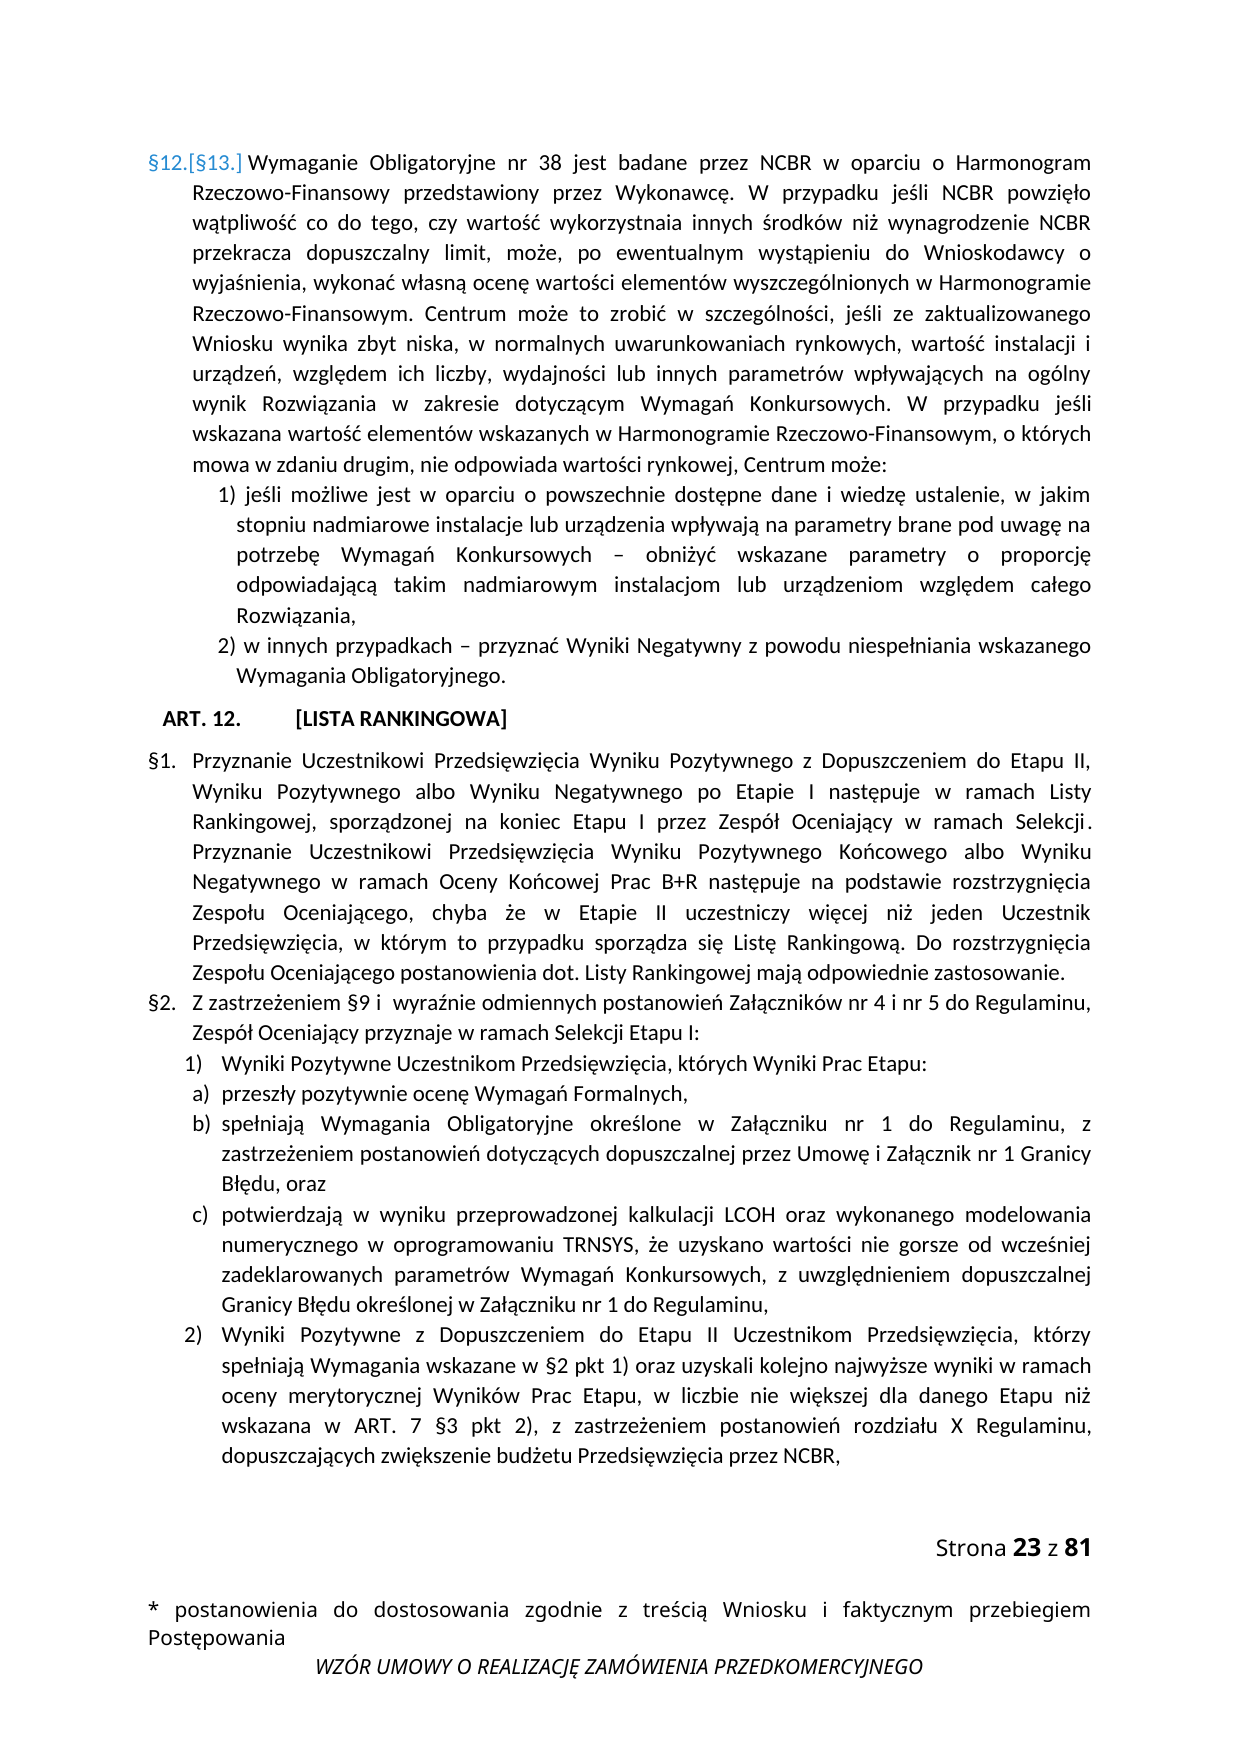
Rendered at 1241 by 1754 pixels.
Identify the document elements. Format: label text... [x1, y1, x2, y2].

list Z zastrzeżeniem §9 i wyraźnie odmiennych postanowień Załączników nr 4 i nr 5 do Regulaminu, Zespół Oceniający przyznaje w ramach Selekcji Etapu I: [148, 988, 1093, 1046]
list Przyznanie Uczestnikowi Przedsięwzięcia Wyniku Pozytywnego z Dopuszczeniem do Etapu II, Wyniku Pozytywnego albo Wyniku Negatywnego po Etapie I następuje w ramach Listy Rankingowej, sporządzonej na koniec Etapu I przez Zespół Oceniający w ramach Selekcji. Przyznanie Uczestnikowi Przedsięwzięcia Wyniku Pozytywnego Końcowego albo Wyniku Negatywnego w ramach Oceny Końcowej Prac B+R następuje na podstawie rozstrzygnięcia Zespołu Oceniającego, chyba że w Etapie II uczestniczy więcej niż jeden Uczestnik Przedsięwzięcia, w którym to przypadku sporządza się Listę Rankingową. Do rozstrzygnięcia Zespołu Oceniającego postanowienia dot. Listy Rankingowej mają odpowiednie zastosowanie. [148, 747, 1093, 986]
list jeśli możliwe jest w oparciu o powszechnie dostępne dane i wiedzę ustalenie, w jakim stopniu nadmiarowe instalacje lub urządzenia wpływają na parametry brane pod uwagę na potrzebę Wymagań Konkursowych – obniżyć wskazane parametry o proporcję odpowiadającą takim nadmiarowym instalacjom lub urządzeniom względem całego Rozwiązania, [217, 480, 1093, 629]
list potwierdzają w wyniku przeprowadzonej kalkulacji LCOH oraz wykonanego modelowania numerycznego w oprogramowaniu TRNSYS, że uzyskano wartości nie gorsze od wcześniej zadeklarowanych parametrów Wymagań Konkursowych, z uwzględnieniem dopuszczalnej Granicy Błędu określonej w Załączniku nr 1 do Regulaminu, [192, 1200, 1093, 1318]
list Wyniki Pozytywne Uczestnikom Przedsięwzięcia, których Wyniki Prac Etapu: [184, 1049, 1093, 1077]
subtitle [LISTA RANKINGOWA] [148, 704, 1093, 732]
list Wymaganie Obligatoryjne nr 38 jest badane przez NCBR w oparciu o Harmonogram Rzeczowo-Finansowy przedstawiony przez Wykonawcę. W przypadku jeśli NCBR powzięło wątpliwość co do tego, czy wartość wykorzystnaia innych środków niż wynagrodzenie NCBR przekracza dopuszczalny limit, może, po ewentualnym wystąpieniu do Wnioskodawcy o wyjaśnienia, wykonać własną ocenę wartości elementów wyszczególnionych w Harmonogramie Rzeczowo-Finansowym. Centrum może to zrobić w szczególności, jeśli ze zaktualizowanego Wniosku wynika zbyt niska, w normalnych uwarunkowaniach rynkowych, wartość instalacji i urządzeń, względem ich liczby, wydajności lub innych parametrów wpływających na ogólny wynik Rozwiązania w zakresie dotyczącym Wymagań Konkursowych. W przypadku jeśli wskazana wartość elementów wskazanych w Harmonogramie Rzeczowo-Finansowym, o których mowa w zdaniu drugim, nie odpowiada wartości rynkowej, Centrum może: [148, 148, 1093, 478]
list przeszły pozytywnie ocenę Wymagań Formalnych, [192, 1079, 1093, 1107]
list Wyniki Pozytywne z Dopuszczeniem do Etapu II Uczestnikom Przedsięwzięcia, którzy spełniają Wymagania wskazane w §2 pkt 1) oraz uzyskali kolejno najwyższe wyniki w ramach oceny merytorycznej Wyników Prac Etapu, w liczbie nie większej dla danego Etapu niż wskazana w ART. 7 §3 pkt 2), z zastrzeżeniem postanowień rozdziału X Regulaminu, dopuszczających zwiększenie budżetu Przedsięwzięcia przez NCBR, [184, 1321, 1093, 1469]
list spełniają Wymagania Obligatoryjne określone w Załączniku nr 1 do Regulaminu, z zastrzeżeniem postanowień dotyczących dopuszczalnej przez Umowę i Załącznik nr 1 Granicy Błędu, oraz [192, 1109, 1093, 1197]
list w innych przypadkach – przyznać Wyniki Negatywny z powodu niespełniania wskazanego Wymagania Obligatoryjnego. [217, 631, 1093, 689]
